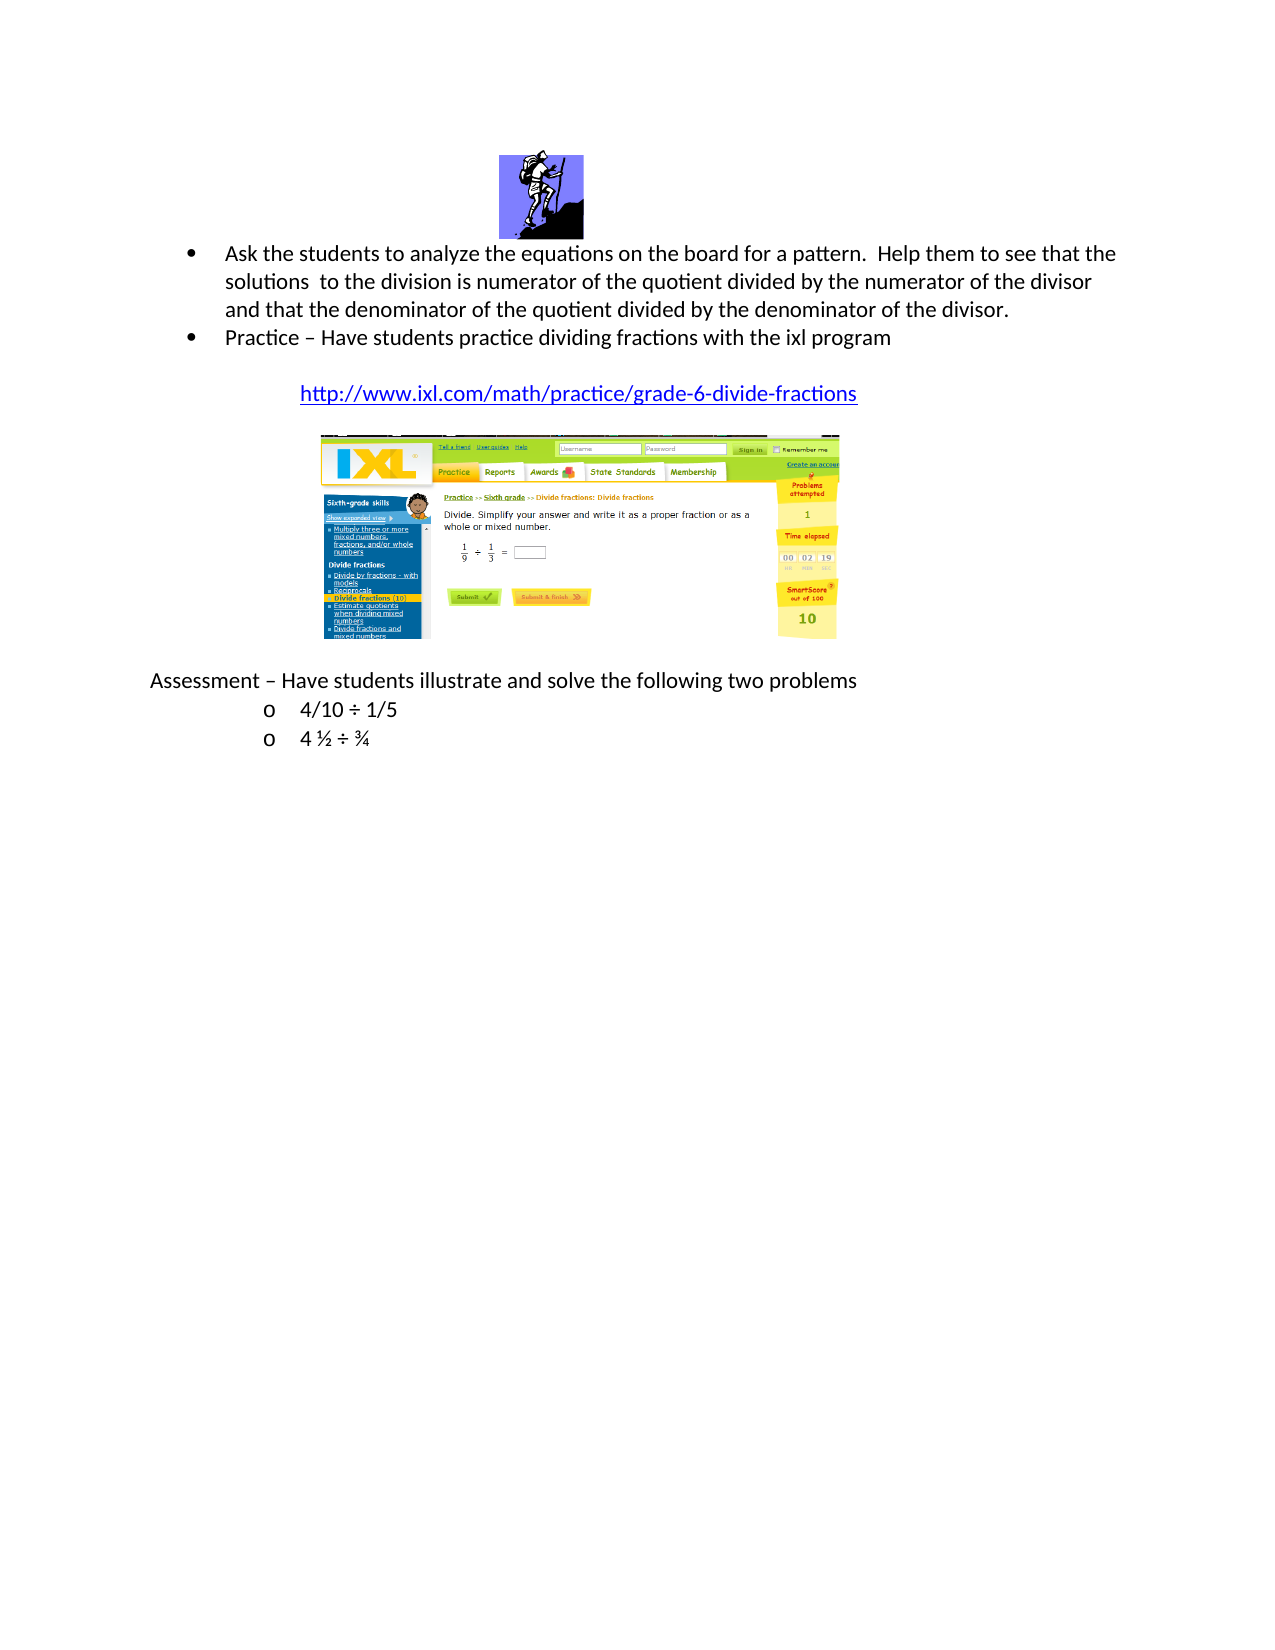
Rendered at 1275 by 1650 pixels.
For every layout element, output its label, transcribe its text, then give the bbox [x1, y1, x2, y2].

list Ask the students to analyze the equations on the board for a pattern. Help them to see that the solutions to the division is numerator of the quotient divided by the numerator of the divisor and that the denominator of the quotient divided by the denominator of the divisor. [187, 239, 1125, 323]
text http://www.ixl.com/math/practice/grade-6-divide-fractions [225, 379, 1125, 407]
text Assessment – Have students illustrate and solve the following two problems [150, 667, 1125, 695]
list Practice – Have students practice dividing fractions with the ixl program [187, 323, 1125, 351]
picture [320, 435, 840, 639]
list 4/10 ÷ 1/5 [262, 695, 1125, 724]
list 4 ½ ÷ ¾ [262, 724, 1125, 753]
